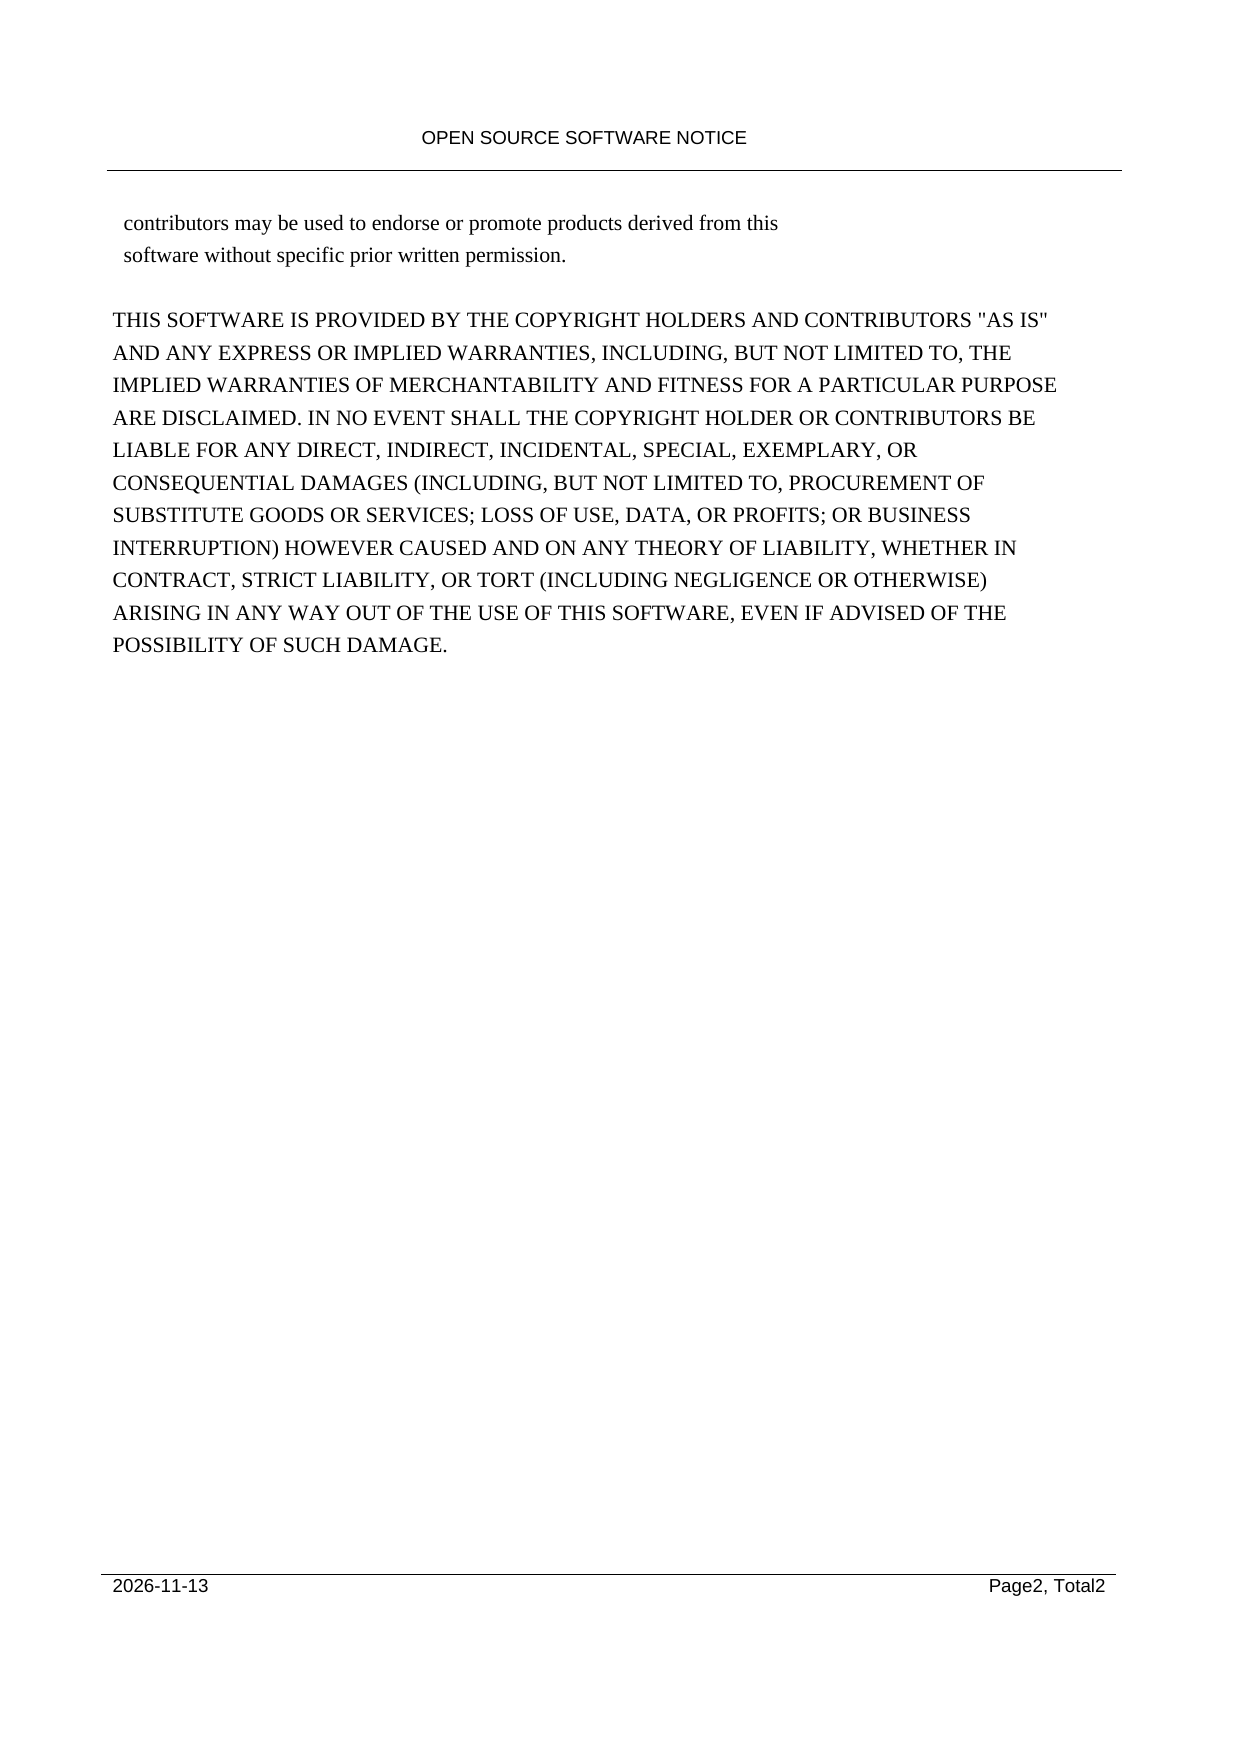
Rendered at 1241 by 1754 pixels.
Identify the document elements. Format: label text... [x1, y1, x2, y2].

text contributors may be used to endorse or promote products derived from this [112, 206, 1128, 239]
text software without specific prior written permission. [112, 239, 1128, 271]
text INTERRUPTION) HOWEVER CAUSED AND ON ANY THEORY OF LIABILITY, WHETHER IN [112, 531, 1128, 564]
text LIABLE FOR ANY DIRECT, INDIRECT, INCIDENTAL, SPECIAL, EXEMPLARY, OR [112, 434, 1128, 466]
text ARISING IN ANY WAY OUT OF THE USE OF THIS SOFTWARE, EVEN IF ADVISED OF THE [112, 596, 1128, 629]
text SUBSTITUTE GOODS OR SERVICES; LOSS OF USE, DATA, OR PROFITS; OR BUSINESS [112, 499, 1128, 531]
text THIS SOFTWARE IS PROVIDED BY THE COPYRIGHT HOLDERS AND CONTRIBUTORS "AS IS" [112, 304, 1128, 336]
text ARE DISCLAIMED. IN NO EVENT SHALL THE COPYRIGHT HOLDER OR CONTRIBUTORS BE [112, 401, 1128, 434]
text CONTRACT, STRICT LIABILITY, OR TORT (INCLUDING NEGLIGENCE OR OTHERWISE) [112, 564, 1128, 596]
text IMPLIED WARRANTIES OF MERCHANTABILITY AND FITNESS FOR A PARTICULAR PURPOSE [112, 369, 1128, 401]
text AND ANY EXPRESS OR IMPLIED WARRANTIES, INCLUDING, BUT NOT LIMITED TO, THE [112, 336, 1128, 369]
text POSSIBILITY OF SUCH DAMAGE. [112, 629, 1128, 694]
text CONSEQUENTIAL DAMAGES (INCLUDING, BUT NOT LIMITED TO, PROCUREMENT OF [112, 466, 1128, 499]
